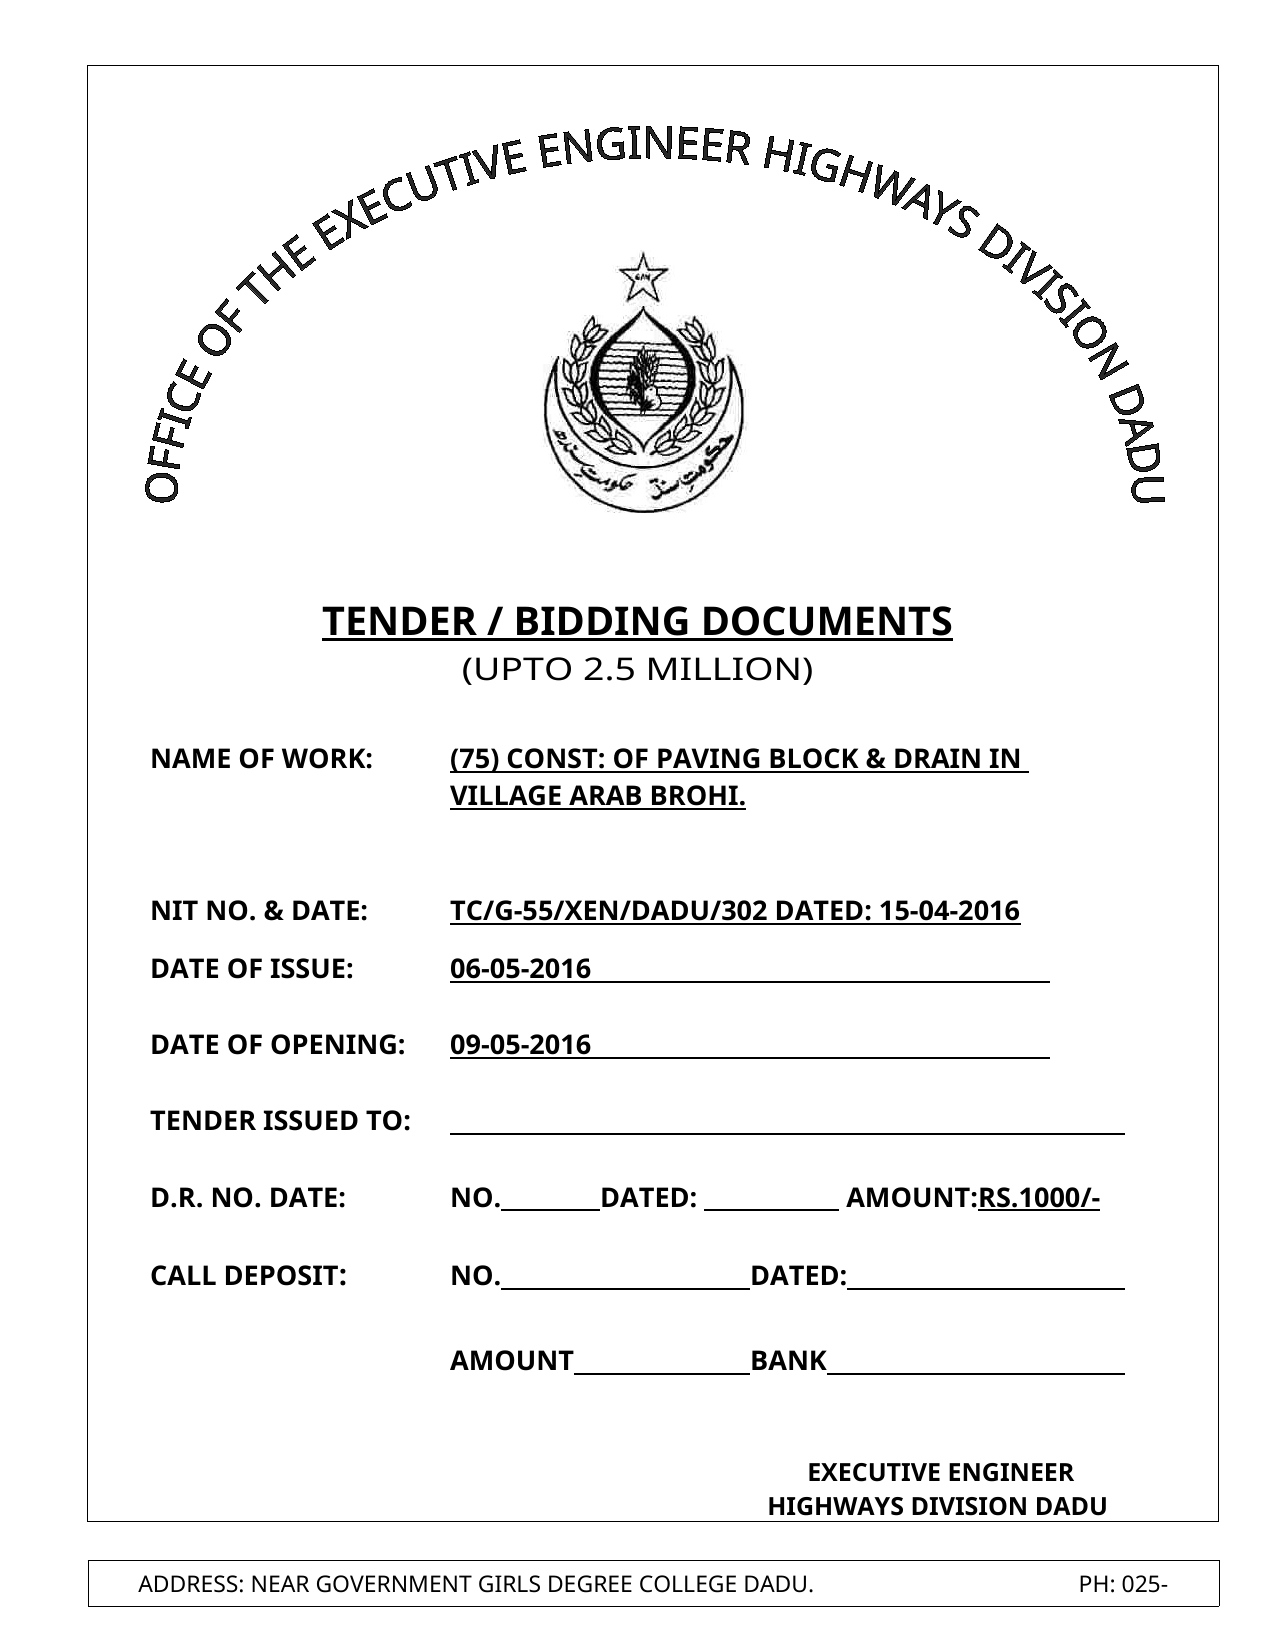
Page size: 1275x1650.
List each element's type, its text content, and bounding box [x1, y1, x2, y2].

text NAME OF WORK: (75) Const: of Paving Block & Drain in village Arab Brohi. [150, 739, 1125, 813]
text (UPTO 2.5 MILLION) [150, 647, 1125, 689]
picture [540, 250, 749, 519]
text HIGHWAYS DIVISION DADU [750, 1488, 1125, 1522]
text TENDER ISSUED TO: [150, 1102, 1125, 1139]
text NIT NO. & DATE: TC/G-55/XEN/DADU/302 DATED: 15-04-2016 [150, 892, 1125, 929]
text TENDER / BIDDING DOCUMENTS [150, 593, 1125, 647]
text AMOUNT BANK [150, 1342, 1125, 1378]
text DATE OF ISSUE: 06-05-2016 [150, 949, 1125, 986]
text CALL DEPOSIT: NO. DATED: [150, 1254, 1125, 1294]
text D.R. NO. DATE: NO. DATED: AMOUNT:RS.1000/- [150, 1178, 1125, 1215]
text EXECUTIVE ENGINEER [750, 1454, 1125, 1488]
text DATE OF OPENING: 09-05-2016 [150, 1026, 1125, 1063]
